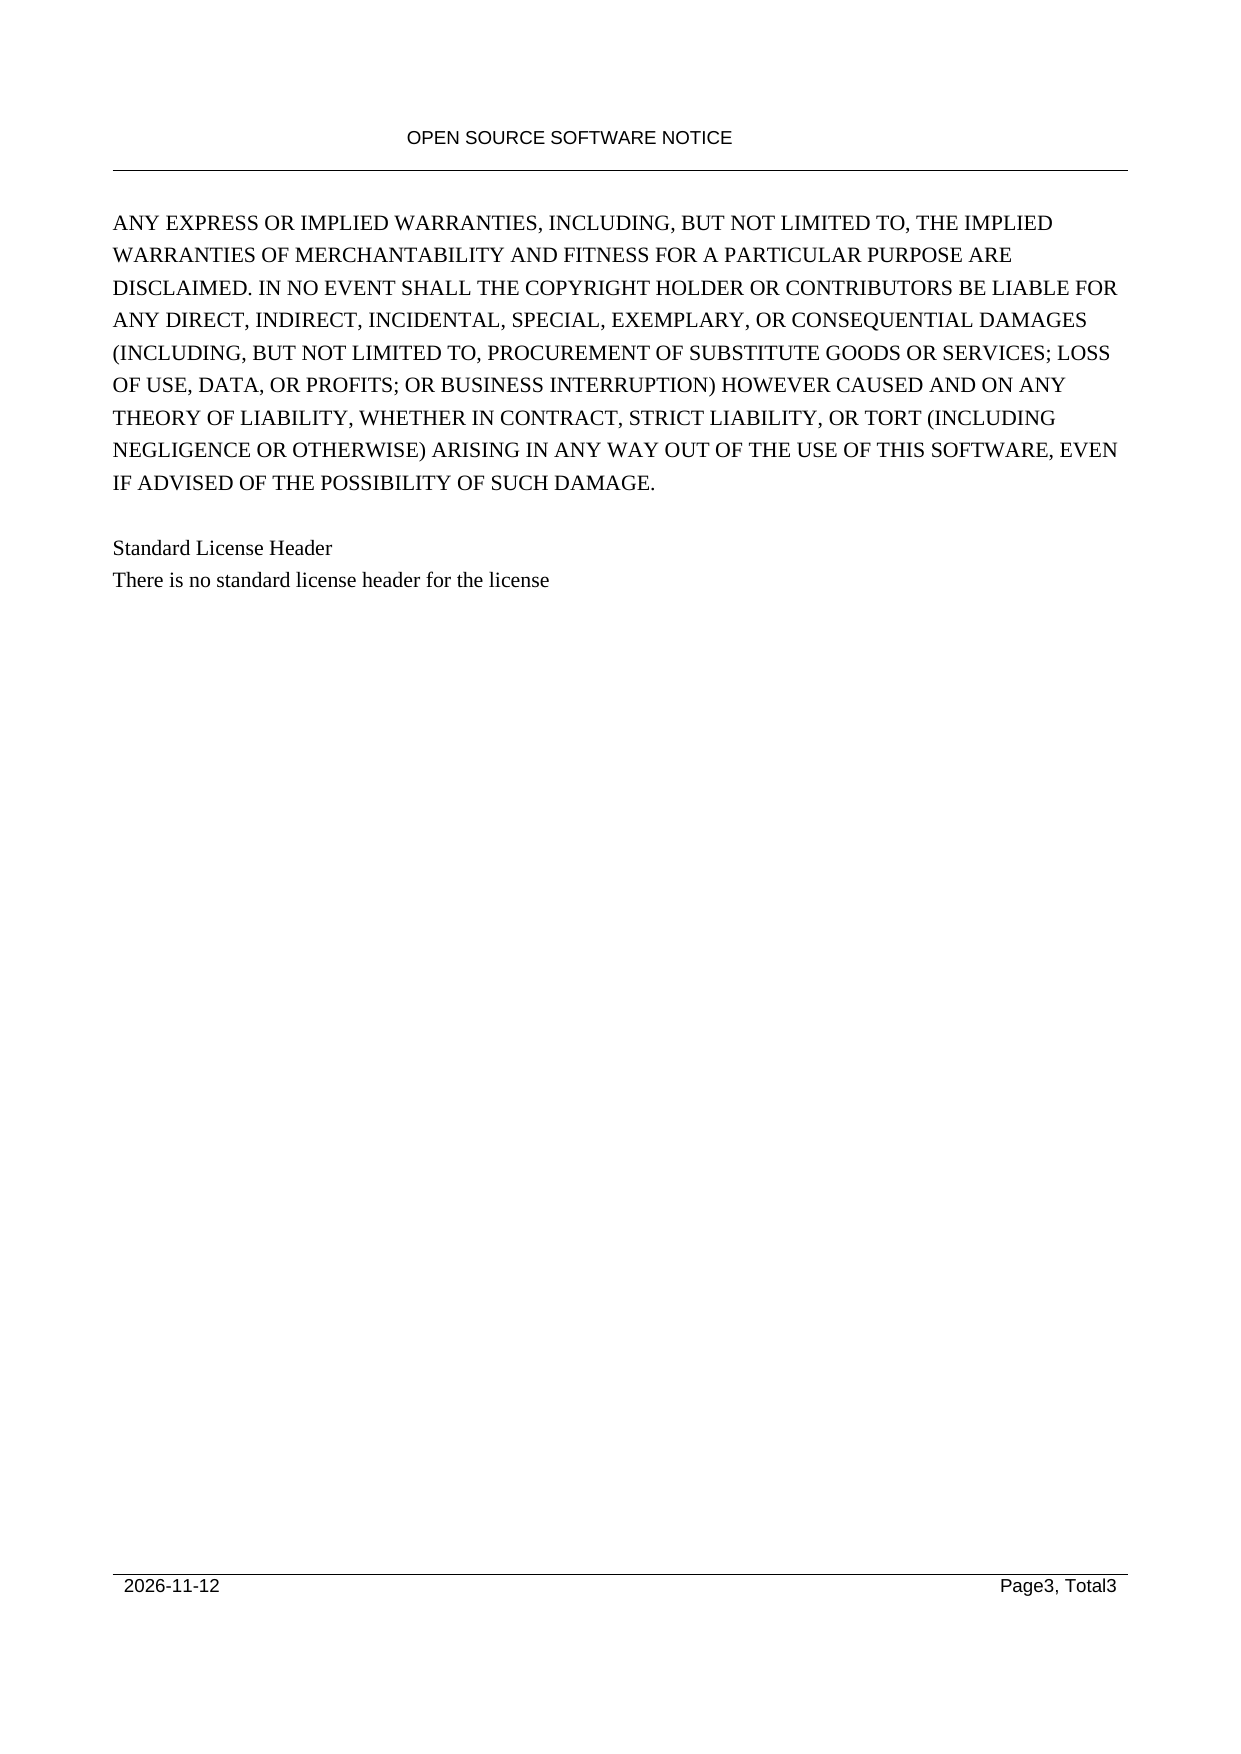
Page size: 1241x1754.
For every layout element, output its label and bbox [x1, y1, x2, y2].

text [112, 206, 1128, 596]
